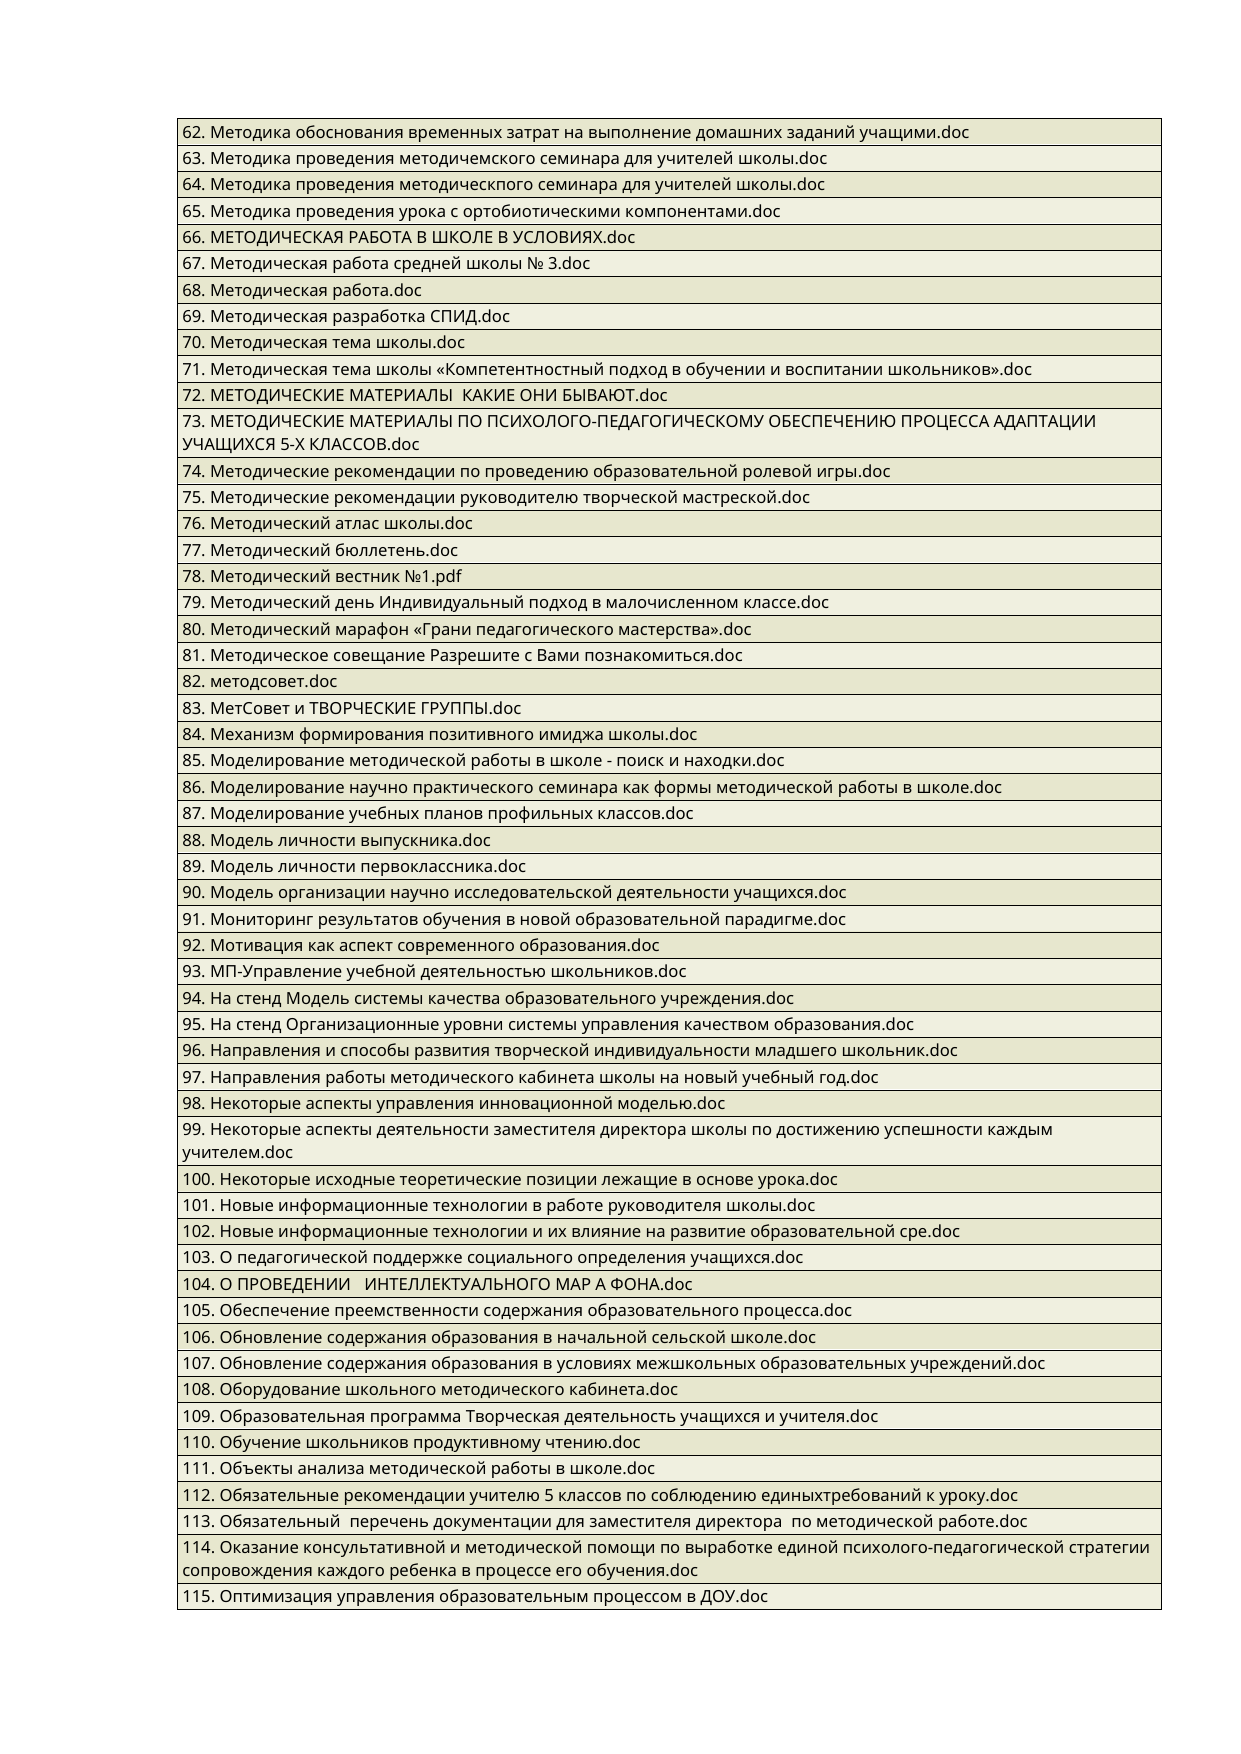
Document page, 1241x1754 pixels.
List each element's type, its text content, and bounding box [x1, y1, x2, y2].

table_cell 107. Обновление содержания образования в условиях межшкольных образовательных учреждений.doc [178, 1351, 1161, 1376]
table_cell 86. Моделирование научно практического семинара как формы методической работы в школе.doc [178, 774, 1161, 800]
table_cell 83. МетСовет и ТВОРЧЕСКИЕ ГРУППЫ.doc [178, 695, 1161, 721]
table_cell 70. Методическая тема школы.doc [178, 330, 1161, 355]
table_cell 64. Методика проведения методическпого семинара для учителей школы.doc [178, 172, 1161, 197]
table_cell 65. Методика проведения урока с ортобиотическими компонентами.doc [178, 198, 1161, 223]
table_cell 92. Мотивация как аспект современного образования.doc [178, 933, 1161, 958]
table_cell 115. Оптимизация управления образовательным процессом в ДОУ.doc [178, 1584, 1161, 1609]
table_cell 91. Мониторинг результатов обучения в новой образовательной парадигме.doc [178, 906, 1161, 931]
table_cell 88. Модель личности выпускника.doc [178, 827, 1161, 852]
table_cell 68. Методическая работа.doc [178, 277, 1161, 303]
table_cell 98. Некоторые аспекты управления инновационной моделью.doc [178, 1091, 1161, 1116]
table_cell 103. О педагогической поддержке социального определения учащихся.doc [178, 1245, 1161, 1270]
table_cell 76. Методический атлас школы.doc [178, 511, 1161, 536]
table_cell 77. Методический бюллетень.doc [178, 537, 1161, 562]
table_cell 62. Методика обоснования временных затрат на выполнение домашних заданий учащими.doc [178, 119, 1161, 144]
table_cell 73. МЕТОДИЧЕСКИЕ МАТЕРИАЛЫ ПО ПСИХОЛОГО-ПЕДАГОГИЧЕСКОМУ ОБЕСПЕЧЕНИЮ ПРОЦЕССА АДАПТАЦИИ УЧАЩИХСЯ 5-Х КЛАССОВ.doc [178, 409, 1161, 457]
table_cell 89. Модель личности первоклассника.doc [178, 854, 1161, 879]
table_cell 71. Методическая тема школы «Компетентностный подход в обучении и воспитании школьников».doc [178, 356, 1161, 382]
table_cell 84. Механизм формирования позитивного имиджа школы.doc [178, 722, 1161, 747]
table_cell 110. Обучение школьников продуктивному чтению.doc [178, 1430, 1161, 1455]
table_cell 66. МЕТОДИЧЕСКАЯ РАБОТА В ШКОЛЕ В УСЛОВИЯХ.doc [178, 225, 1161, 250]
table_cell 72. МЕТОДИЧЕСКИЕ МАТЕРИАЛЫ КАКИЕ ОНИ БЫВАЮТ.doc [178, 383, 1161, 408]
table_cell 75. Методические рекомендации руководителю творческой мастреской.doc [178, 485, 1161, 510]
table_cell 100. Некоторые исходные теоретические позиции лежащие в основе урока.doc [178, 1166, 1161, 1191]
table_cell 106. Обновление содержания образования в начальной сельской школе.doc [178, 1324, 1161, 1349]
table_cell 93. МП-Управление учебной деятельностью школьников.doc [178, 959, 1161, 984]
table_cell 82. методсовет.doc [178, 669, 1161, 694]
table_cell 78. Методический вестник №1.pdf [178, 564, 1161, 589]
table_cell 95. На стенд Организационные уровни системы управления качеством образования.doc [178, 1012, 1161, 1037]
table_cell 79. Методический день Индивидуальный подход в малочисленном классе.doc [178, 590, 1161, 615]
table_cell 111. Объекты анализа методической работы в школе.doc [178, 1456, 1161, 1481]
table_cell 80. Методический марафон «Грани педагогического мастерства».doc [178, 616, 1161, 642]
table_cell 74. Методические рекомендации по проведению образовательной ролевой игры.doc [178, 458, 1161, 483]
table_cell 112. Обязательные рекомендации учителю 5 классов по соблюдению единыхтребований к уроку.doc [178, 1482, 1161, 1508]
table_cell 104. О ПРОВЕДЕНИИ ИНТЕЛЛЕКТУАЛЬНОГО MAP А ФОНА.doc [178, 1271, 1161, 1297]
table_cell 99. Некоторые аспекты деятельности заместителя директора школы по достижению успешности каждым учителем.doc [178, 1117, 1161, 1165]
table_cell 97. Направления работы методического кабинета школы на новый учебный год.doc [178, 1064, 1161, 1089]
table_cell 81. Методическое совещание Разрешите с Вами познакомиться.doc [178, 643, 1161, 668]
table_cell 69. Методическая разработка СПИД.doc [178, 304, 1161, 329]
table_cell 102. Новые информационные технологии и их влияние на развитие образовательной сре.doc [178, 1219, 1161, 1244]
table_cell 109. Образовательная программа Творческая деятельность учащихся и учителя.doc [178, 1403, 1161, 1428]
table_cell 63. Методика проведения методичемского семинара для учителей школы.doc [178, 146, 1161, 171]
table_cell 96. Направления и способы развития творческой индивидуальности младшего школьник.doc [178, 1038, 1161, 1063]
table_cell 108. Оборудование школьного методического кабинета.doc [178, 1377, 1161, 1402]
table_cell 105. Обеспечение преемственности содержания образовательного процесса.doc [178, 1298, 1161, 1323]
table_cell 87. Моделирование учебных планов профильных классов.doc [178, 801, 1161, 826]
table_cell 101. Новые информационные технологии в работе руководителя школы.doc [178, 1193, 1161, 1218]
table_cell 85. Моделирование методической работы в школе - поиск и находки.doc [178, 748, 1161, 773]
table_cell 113. Обязательный перечень документации для заместителя директора по методической работe.doc [178, 1509, 1161, 1534]
table_cell 114. Оказание консультативной и методической помощи по выработке единой психолого-педагогической стратегии сопровождения каждого ребенка в процессе его обучения.doc [178, 1535, 1161, 1583]
table_cell 94. На стенд Модель системы качества образовательного учреждения.doc [178, 985, 1161, 1011]
table_cell 67. Методическая работа средней школы № 3.doc [178, 251, 1161, 276]
table_cell 90. Модель организации научно исследовательской деятельности учащихся.doc [178, 880, 1161, 905]
